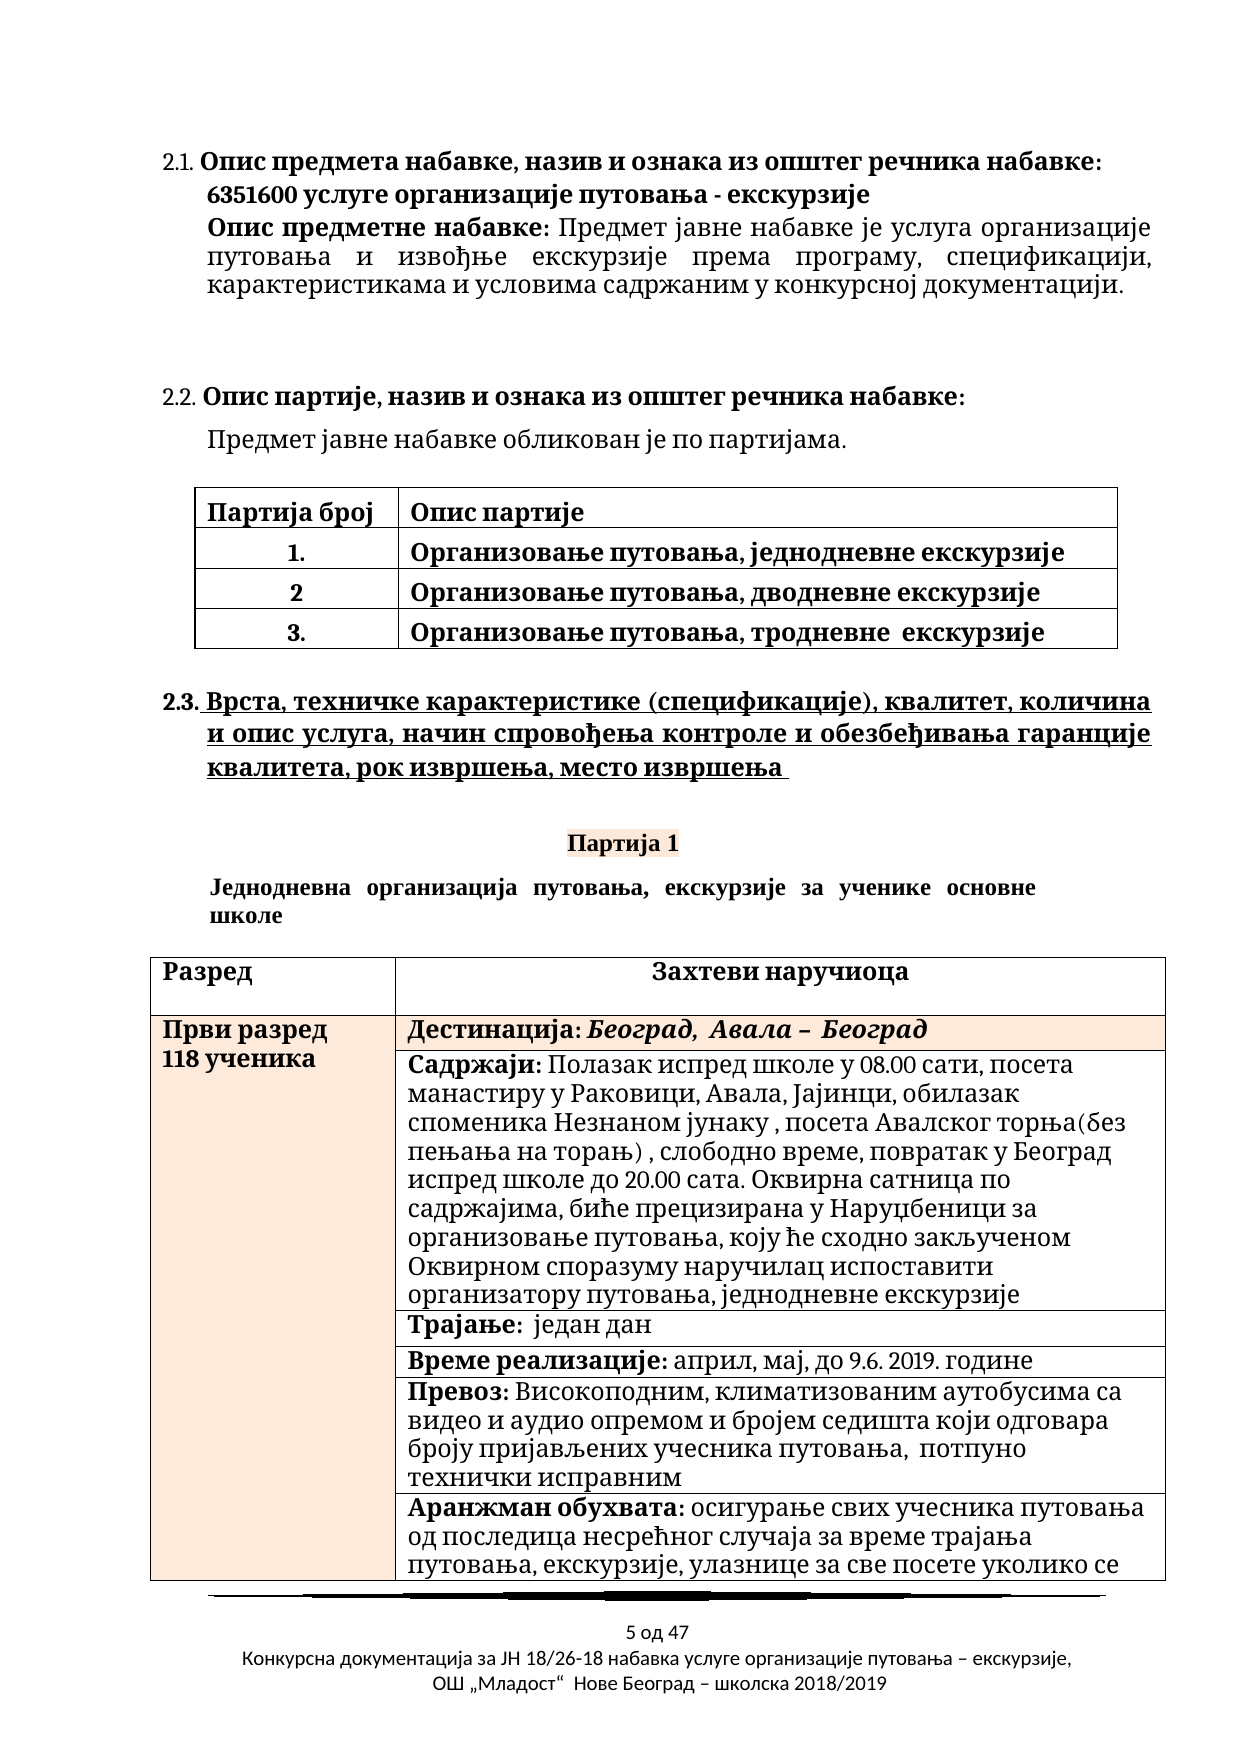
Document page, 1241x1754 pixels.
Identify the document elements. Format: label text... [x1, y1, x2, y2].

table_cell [396, 1494, 1165, 1580]
table_cell Трајање: један дан [396, 1311, 1165, 1346]
text Опис предметне набавке: Предмет јавне набавке је услуга организације путовања и извођње екскурзије према програму, спецификацији, карактеристикама и условима садржаним у конкурсној документацији. [207, 214, 1152, 300]
table_header Разред [151, 958, 395, 1015]
table_header Опис партије [399, 488, 1117, 527]
table_cell 2 [196, 569, 398, 608]
table_cell Дестинација: Београд, Авала – Београд [396, 1016, 1165, 1050]
text 2.2. Опис партије, назив и ознака из општег речника набавке: [162, 383, 1152, 411]
table_cell 1. [196, 528, 398, 567]
table_cell Организовање путовања, тродневне екскурзије [399, 609, 1117, 648]
text Партија 1 [209, 828, 1037, 857]
table_cell Организовање путовања, дводневне екскурзије [399, 569, 1117, 608]
table_cell Превоз: Високоподним, климатизованим аутобусима са видео и аудио опремом и бројем седишта који одговара броју пријављених учесника путовања, потпуно технички исправним [396, 1378, 1165, 1493]
table_cell Организовање путовања, једнодневне екскурзије [399, 528, 1117, 567]
table_cell 3. [196, 609, 398, 648]
text 2.3. Врста, техничке карактеристике (спецификације), квалитет, количина и опис услуга, начин спровођења контроле и обезбеђивања гаранције квалитета, рок извршења, место извршења [163, 687, 1152, 782]
text Предмет јавне набавке обликован је по партијама. [207, 426, 1152, 455]
table_cell Први разред 118 ученика [151, 1016, 395, 1580]
table_cell Садржаји: Полазак испред школе у 08.00 сати, посета манастиру у Раковици, Авала, Јајинци, обилазак споменика Незнаном јунаку , посета Авалског торња(без пењања на торањ) , слободно време, повратак у Београд испред школе до 20.00 сата. Оквирна сатница по садржајима, биће прецизирана у Наруџбеници за организовање путовања, коју ће сходно закљученом Оквирном споразуму наручилац испоставити организатору путовања, једнодневне екскурзије [396, 1051, 1165, 1310]
text 2.1. Опис предмета набавке, назив и ознака из општег речника набавке: 6351600 услуге организације путовања - екскурзије [163, 148, 1152, 209]
table_header Захтеви наручиоца [396, 958, 1165, 1015]
table_cell Време реализације: април, мај, до 9.6. 2019. године [396, 1347, 1165, 1377]
table_header Партија број [196, 488, 398, 527]
text Једнодневна организација путовања, екскурзије за ученике основне школе [209, 872, 1037, 929]
